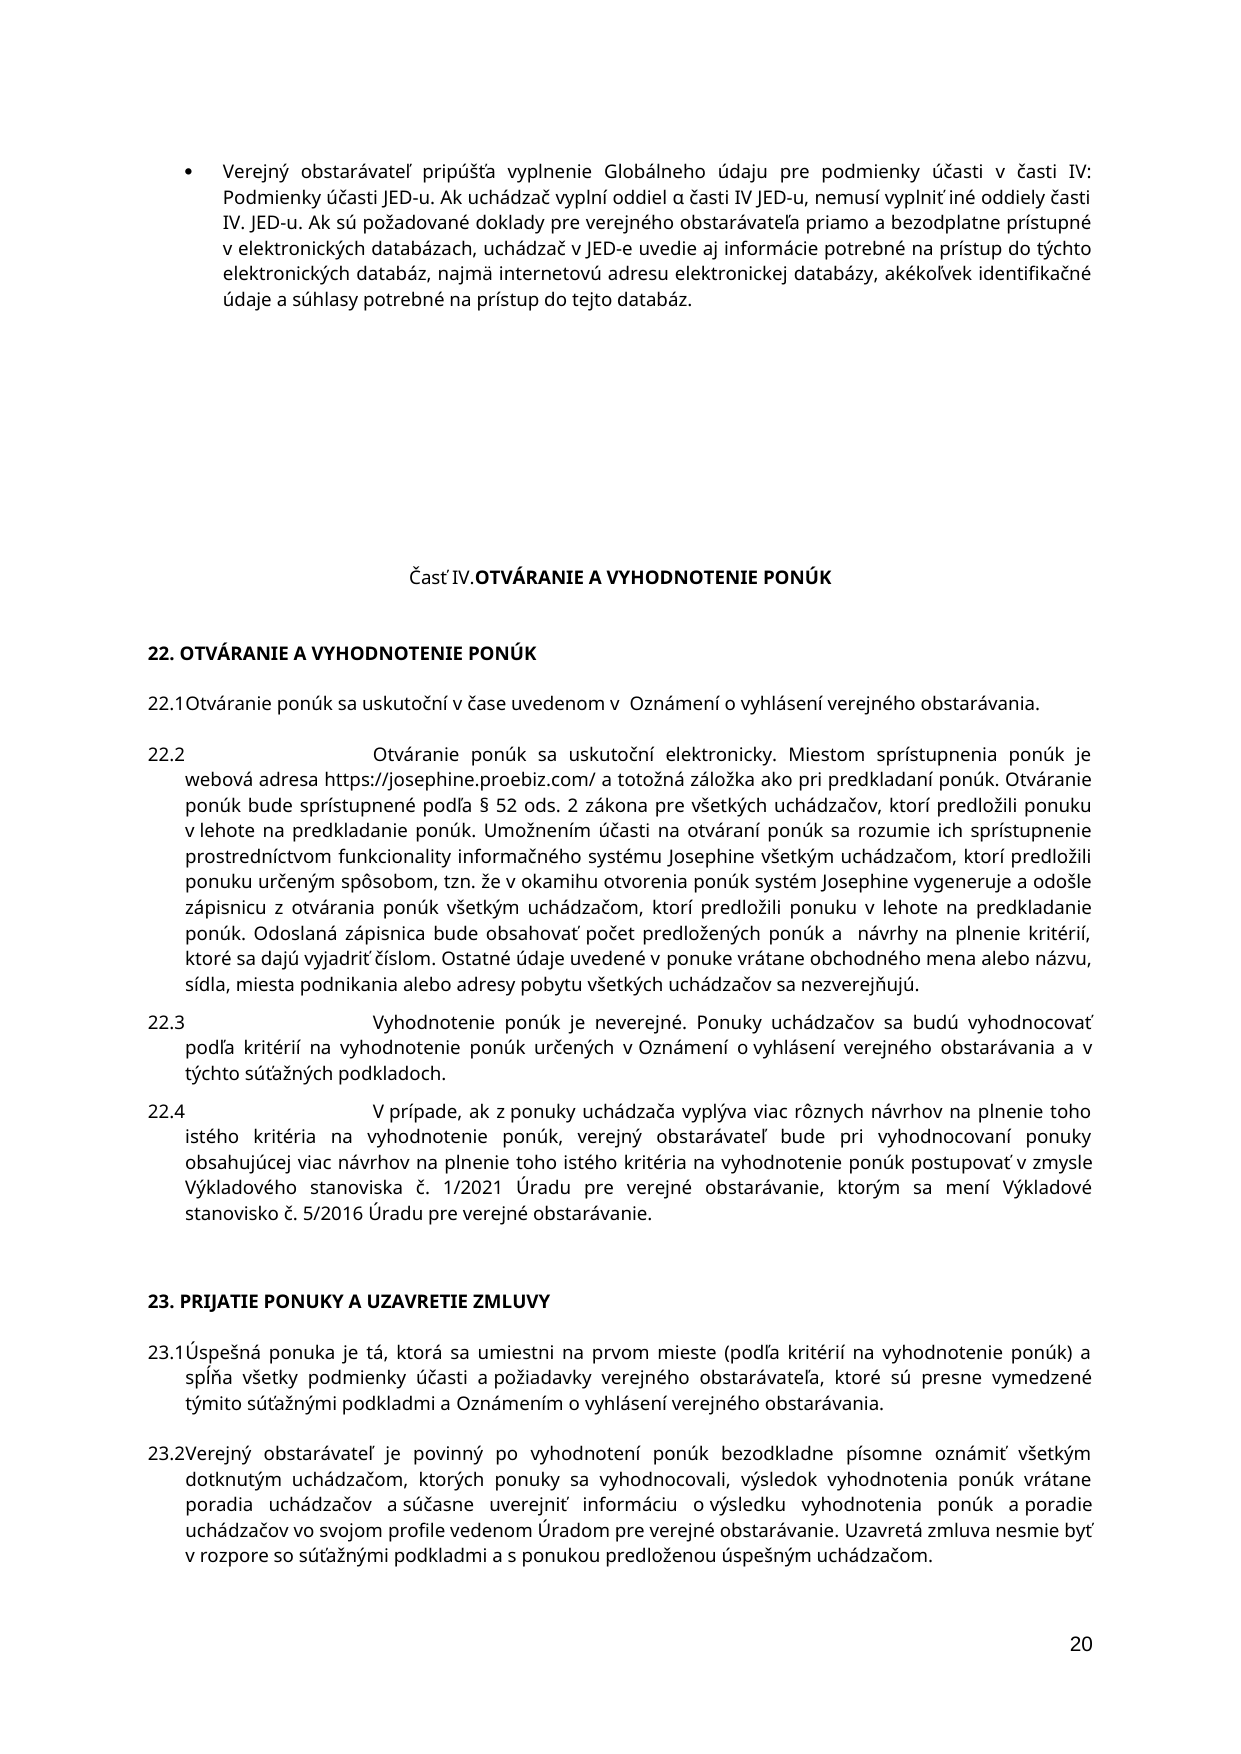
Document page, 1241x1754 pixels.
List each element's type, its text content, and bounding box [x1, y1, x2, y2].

list Vyhodnotenie ponúk je neverejné. Ponuky uchádzačov sa budú vyhodnocovať podľa kritérií na vyhodnotenie ponúk určených v Oznámení o vyhlásení verejného obstarávania a v týchto súťažných podkladoch. [148, 1009, 1092, 1086]
subtitle 23. PRIJATIE PONUKY A UZAVRETIE ZMLUVY [148, 1289, 1092, 1314]
list Otváranie ponúk sa uskutoční elektronicky. Miestom sprístupnenia ponúk je webová adresa https://josephine.proebiz.com/ a totožná záložka ako pri predkladaní ponúk. Otváranie ponúk bude sprístupnené podľa § 52 ods. 2 zákona pre všetkých uchádzačov, ktorí predložili ponuku v lehote na predkladanie ponúk. Umožnením účasti na otváraní ponúk sa rozumie ich sprístupnenie prostredníctvom funkcionality informačného systému Josephine všetkým uchádzačom, ktorí predložili ponuku určeným spôsobom, tzn. že v okamihu otvorenia ponúk systém Josephine vygeneruje a odošle zápisnicu z otvárania ponúk všetkým uchádzačom, ktorí predložili ponuku v lehote na predkladanie ponúk. Odoslaná zápisnica bude obsahovať počet predložených ponúk a návrhy na plnenie kritérií, ktoré sa dajú vyjadriť číslom. Ostatné údaje uvedené v ponuke vrátane obchodného mena alebo názvu, sídla, miesta podnikania alebo adresy pobytu všetkých uchádzačov sa nezverejňujú. [148, 741, 1092, 996]
list Verejný obstarávateľ pripúšťa vyplnenie Globálneho údaju pre podmienky účasti v časti IV: Podmienky účasti JED-u. Ak uchádzač vyplní oddiel α časti IV JED-u, nemusí vyplniť iné oddiely časti IV. JED-u. Ak sú požadované doklady pre verejného obstarávateľa priamo a bezodplatne prístupné v elektronických databázach, uchádzač v JED-e uvedie aj informácie potrebné na prístup do týchto elektronických databáz, najmä internetovú adresu elektronickej databázy, akékoľvek identifikačné údaje a súhlasy potrebné na prístup do tejto databáz. [185, 158, 1092, 312]
subtitle 22. OTVÁRANIE A VYHODNOTENIE PONÚK [148, 640, 1092, 666]
subtitle Otváranie ponúk sa uskutoční v čase uvedenom v Oznámení o vyhlásení verejného obstarávania. [148, 691, 1092, 716]
text Časť IV.OTVÁRANIE A VYHODNOTENIE PONÚK [148, 564, 1092, 590]
list Úspešná ponuka je tá, ktorá sa umiestni na prvom mieste (podľa kritérií na vyhodnotenie ponúk) a spĺňa všetky podmienky účasti a požiadavky verejného obstarávateľa, ktoré sú presne vymedzené týmito súťažnými podkladmi a Oznámením o vyhlásení verejného obstarávania. [148, 1339, 1092, 1416]
list V prípade, ak z ponuky uchádzača vyplýva viac rôznych návrhov na plnenie toho istého kritéria na vyhodnotenie ponúk, verejný obstarávateľ bude pri vyhodnocovaní ponuky obsahujúcej viac návrhov na plnenie toho istého kritéria na vyhodnotenie ponúk postupovať v zmysle Výkladového stanoviska č. 1/2021 Úradu pre verejné obstarávanie, ktorým sa mení Výkladové stanovisko č. 5/2016 Úradu pre verejné obstarávanie. [148, 1098, 1092, 1226]
list Verejný obstarávateľ je povinný po vyhodnotení ponúk bezodkladne písomne oznámiť všetkým dotknutým uchádzačom, ktorých ponuky sa vyhodnocovali, výsledok vyhodnotenia ponúk vrátane poradia uchádzačov a súčasne uverejniť informáciu o výsledku vyhodnotenia ponúk a poradie uchádzačov vo svojom profile vedenom Úradom pre verejné obstarávanie. Uzavretá zmluva nesmie byť v rozpore so súťažnými podkladmi a s ponukou predloženou úspešným uchádzačom. [148, 1441, 1092, 1568]
